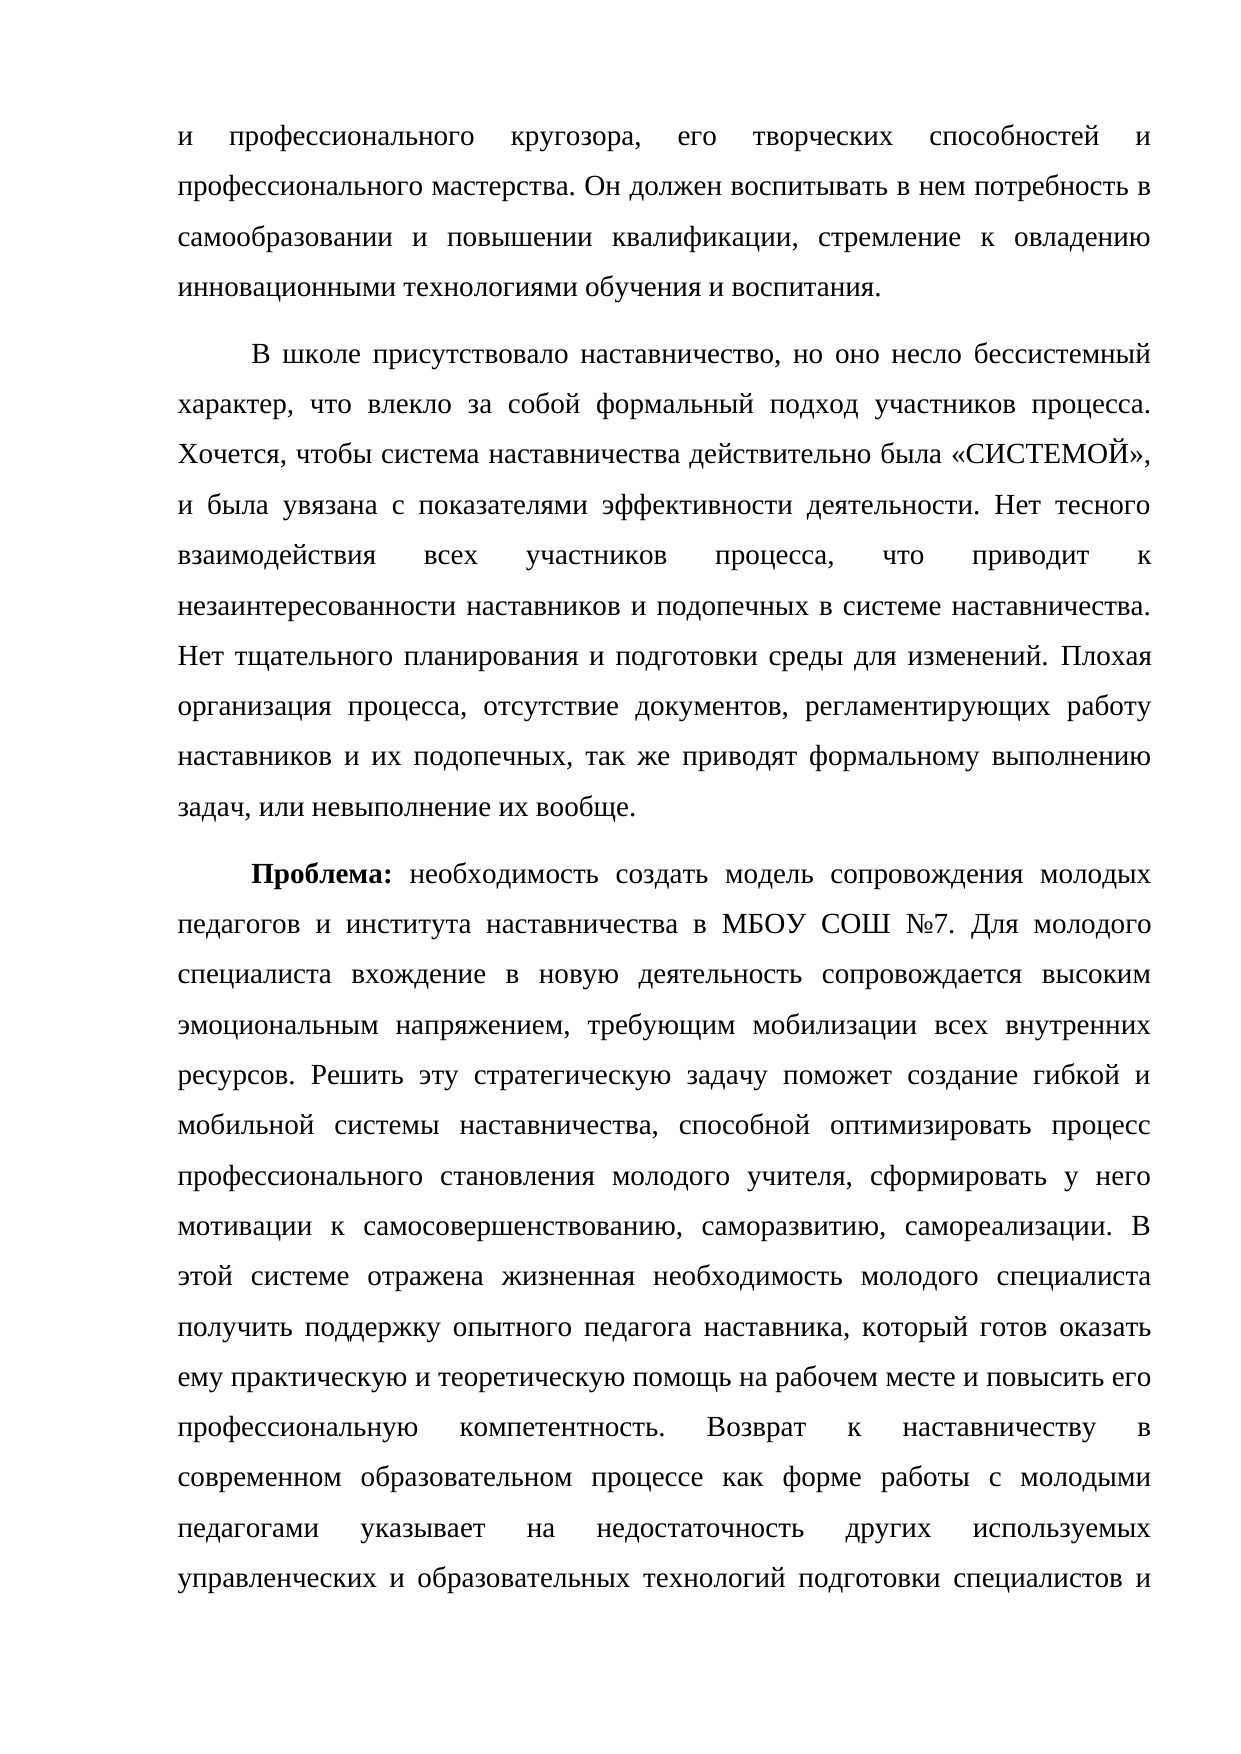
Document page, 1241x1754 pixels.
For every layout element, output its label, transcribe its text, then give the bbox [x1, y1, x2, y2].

text В школе присутствовало наставничество, но оно несло бессистемный характер, что влекло за собой формальный подход участников процесса. Хочется, чтобы система наставничества действительно была «СИСТЕМОЙ», и была увязана с показателями эффективности деятельности. Нет тесного взаимодействия всех участников процесса, что приводит к незаинтересованности наставников и подопечных в системе наставничества. Нет тщательного планирования и подготовки среды для изменений. Плохая организация процесса, отсутствие документов, регламентирующих работу наставников и их подопечных, так же приводят формальному выполнению задач, или невыполнение их вообще. [177, 336, 1152, 822]
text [177, 856, 1152, 1594]
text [177, 118, 1152, 303]
